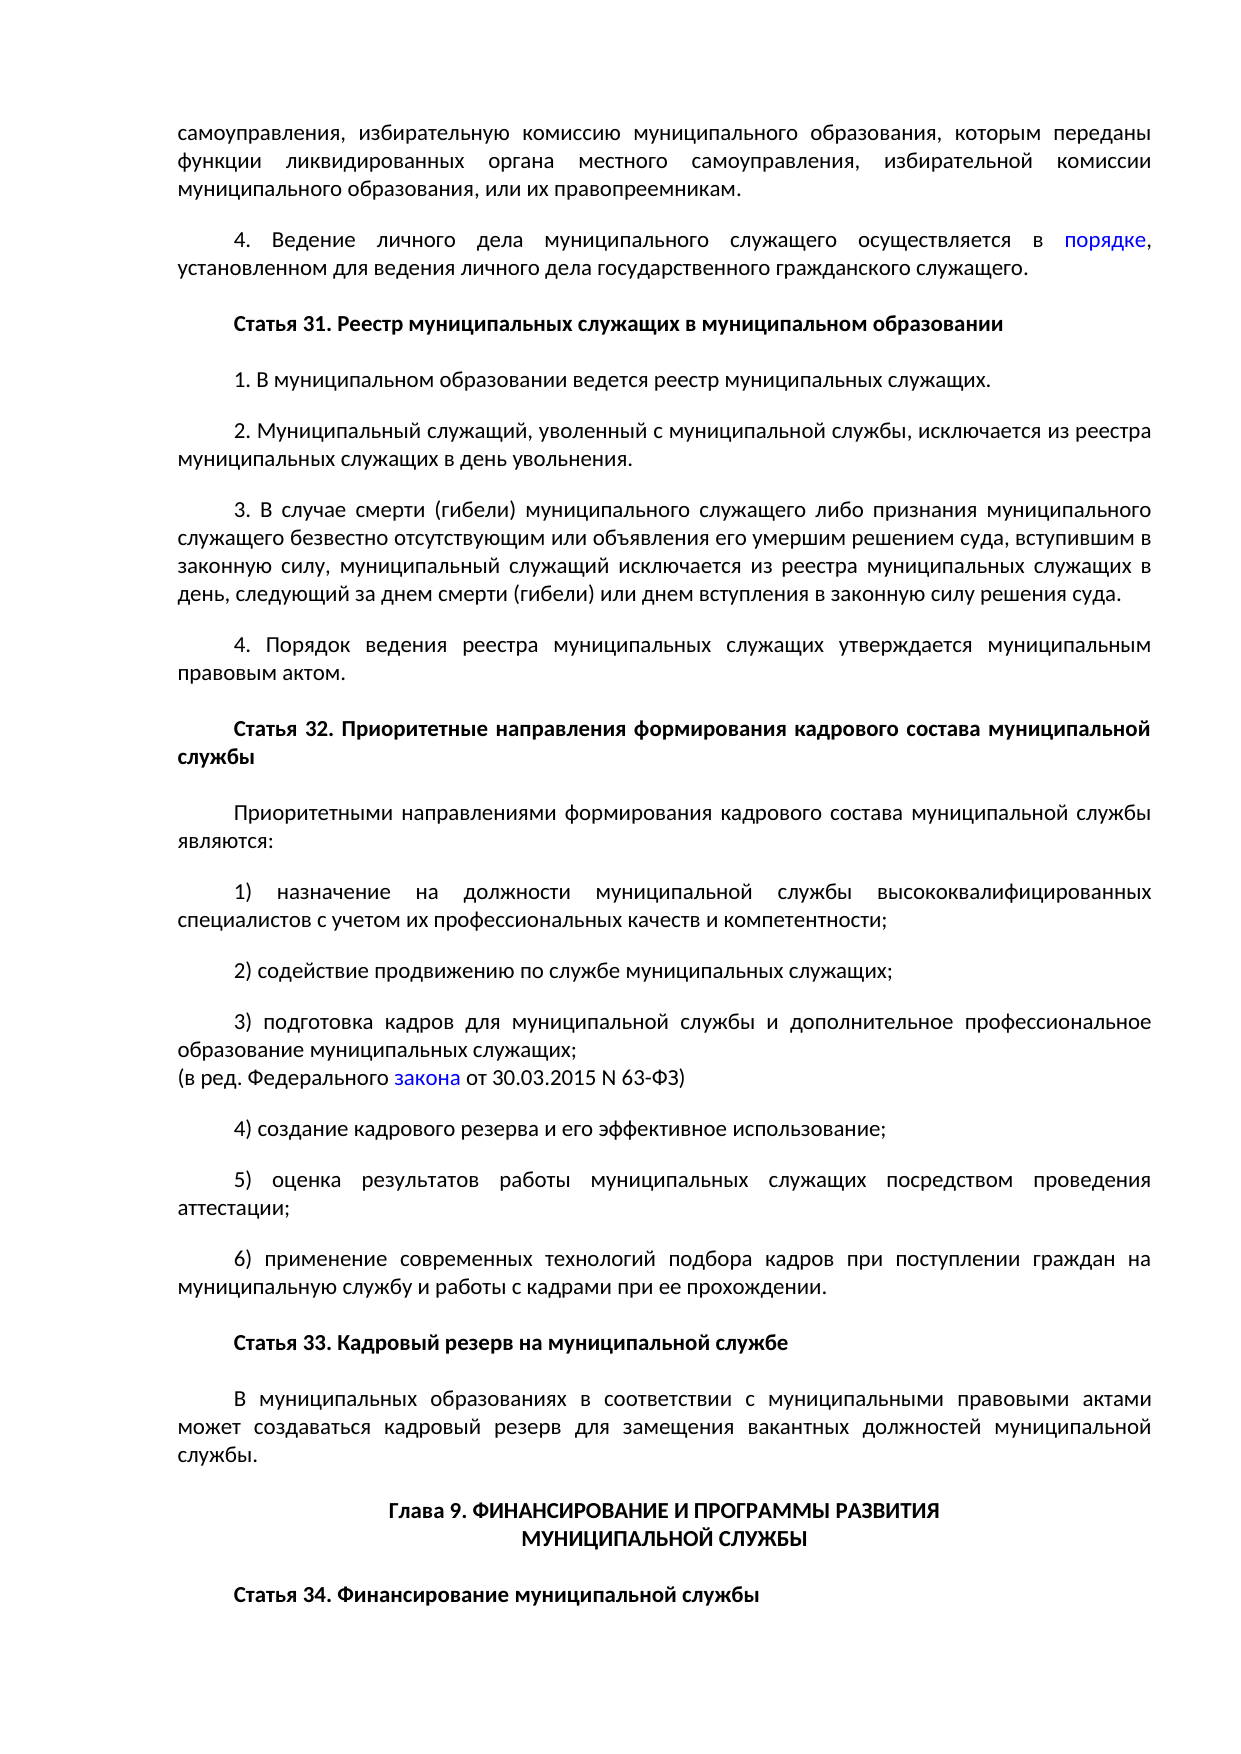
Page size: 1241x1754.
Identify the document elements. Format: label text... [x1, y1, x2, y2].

text 4. Порядок ведения реестра муниципальных служащих утверждается муниципальным правовым актом. [177, 630, 1152, 686]
title Статья 32. Приоритетные направления формирования кадрового состава муниципальной службы [177, 714, 1152, 770]
text 1) назначение на должности муниципальной службы высококвалифицированных специалистов с учетом их профессиональных качеств и компетентности; [177, 877, 1152, 933]
text 5) оценка результатов работы муниципальных служащих посредством проведения аттестации; [177, 1165, 1152, 1221]
title МУНИЦИПАЛЬНОЙ СЛУЖБЫ [177, 1524, 1152, 1552]
text 3) подготовка кадров для муниципальной службы и дополнительное профессиональное образование муниципальных служащих; [177, 1007, 1152, 1063]
title Статья 33. Кадровый резерв на муниципальной службе [177, 1328, 1152, 1356]
text 2. Муниципальный служащий, уволенный с муниципальной службы, исключается из реестра муниципальных служащих в день увольнения. [177, 416, 1152, 472]
text 1. В муниципальном образовании ведется реестр муниципальных служащих. [177, 365, 1152, 393]
text 2) содействие продвижению по службе муниципальных служащих; [177, 956, 1152, 984]
text Приоритетными направлениями формирования кадрового состава муниципальной службы являются: [177, 798, 1152, 854]
text В муниципальных образованиях в соответствии с муниципальными правовыми актами может создаваться кадровый резерв для замещения вакантных должностей муниципальной службы. [177, 1384, 1152, 1468]
title Глава 9. ФИНАНСИРОВАНИЕ И ПРОГРАММЫ РАЗВИТИЯ [177, 1496, 1152, 1524]
title Статья 34. Финансирование муниципальной службы [177, 1580, 1152, 1608]
title Статья 31. Реестр муниципальных служащих в муниципальном образовании [177, 309, 1152, 337]
text 4. Ведение личного дела муниципального служащего осуществляется в порядке, установленном для ведения личного дела государственного гражданского служащего. [177, 225, 1152, 281]
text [177, 118, 1152, 202]
text 4) создание кадрового резерва и его эффективное использование; [177, 1114, 1152, 1142]
text (в ред. Федерального закона от 30.03.2015 N 63-ФЗ) [177, 1063, 1152, 1091]
text 6) применение современных технологий подбора кадров при поступлении граждан на муниципальную службу и работы с кадрами при ее прохождении. [177, 1244, 1152, 1300]
text 3. В случае смерти (гибели) муниципального служащего либо признания муниципального служащего безвестно отсутствующим или объявления его умершим решением суда, вступившим в законную силу, муниципальный служащий исключается из реестра муниципальных служащих в день, следующий за днем смерти (гибели) или днем вступления в законную силу решения суда. [177, 495, 1152, 607]
